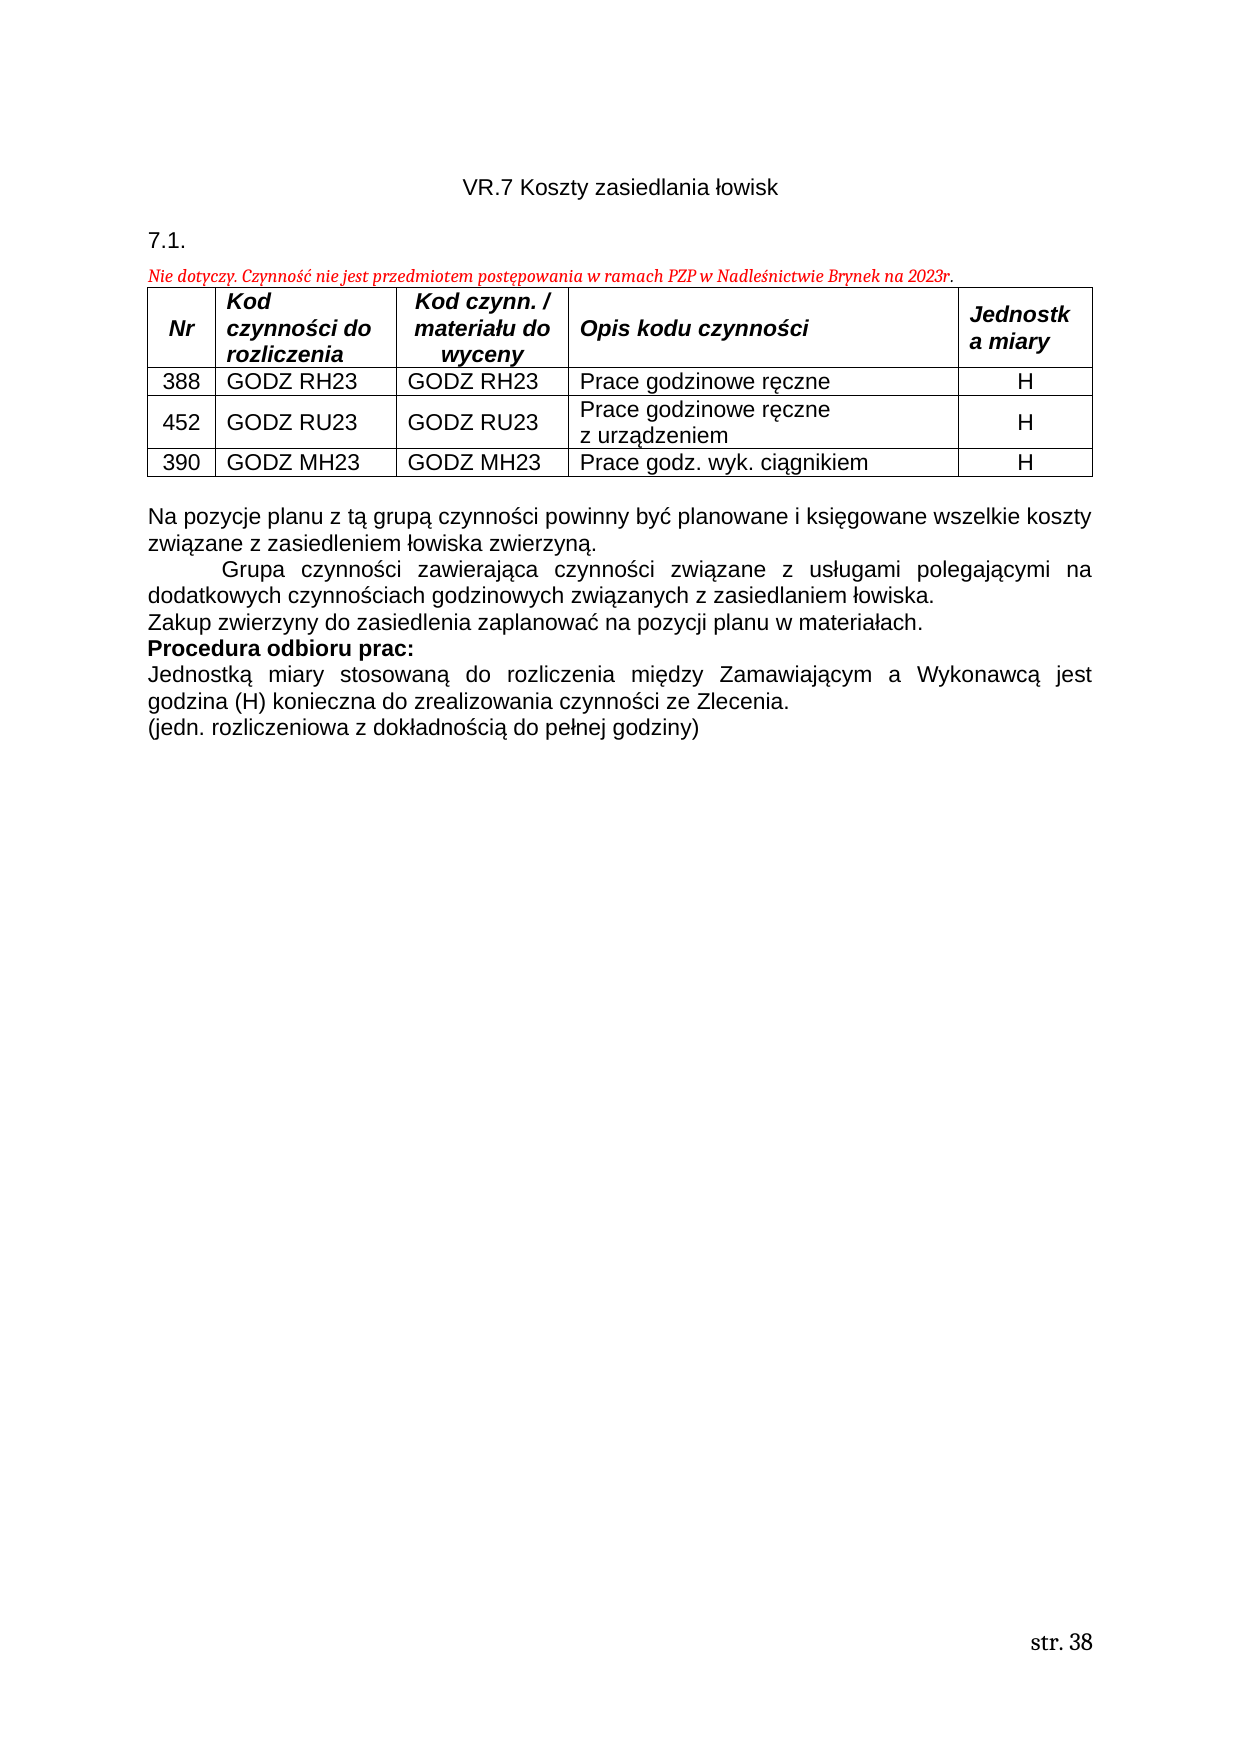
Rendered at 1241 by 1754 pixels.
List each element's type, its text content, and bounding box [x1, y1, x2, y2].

subtitle VR.7 Koszty zasiedlania łowisk [148, 174, 1093, 200]
table_cell Prace godzinowe ręczne z urządzeniem [569, 396, 958, 448]
text Nie dotyczy. Czynność nie jest przedmiotem postępowania w ramach PZP w Nadleśnictwie Brynek na 2023r. [148, 266, 1093, 287]
table_cell GODZ MH23 [216, 449, 396, 476]
text Jednostką miary stosowaną do rozliczenia między Zamawiającym a Wykonawcą jest godzina (H) konieczna do zrealizowania czynności ze Zlecenia. [148, 661, 1093, 714]
text 7.1. [148, 227, 1093, 253]
table_header Opis kodu czynności [569, 288, 958, 367]
text Grupa czynności zawierająca czynności związane z usługami polegającymi na dodatkowych czynnościach godzinowych związanych z zasiedlaniem łowiska. [148, 556, 1093, 608]
table_cell Prace godzinowe ręczne [569, 368, 958, 394]
table_cell 452 [148, 396, 215, 448]
table_cell GODZ RH23 [397, 368, 568, 394]
table_cell GODZ MH23 [397, 449, 568, 476]
table_header Kod czynn. / materiału do wyceny [397, 288, 568, 367]
table_cell GODZ RH23 [216, 368, 396, 394]
table_cell GODZ RU23 [216, 396, 396, 448]
text (jedn. rozliczeniowa z dokładnością do pełnej godziny) [148, 714, 1093, 740]
text Na pozycje planu z tą grupą czynności powinny być planowane i księgowane wszelkie koszty związane z zasiedleniem łowiska zwierzyną. [148, 503, 1093, 556]
text Procedura odbioru prac: [147, 635, 1093, 661]
table_cell H [959, 396, 1092, 448]
table_cell 390 [148, 449, 215, 476]
table_cell GODZ RU23 [397, 396, 568, 448]
table_header Nr [148, 288, 215, 367]
table_cell Prace godz. wyk. ciągnikiem [569, 449, 958, 476]
table_cell H [959, 449, 1092, 476]
table_header Jednostka miary [959, 288, 1092, 367]
table_cell 388 [148, 368, 215, 394]
table_header Kod czynności do rozliczenia [216, 288, 396, 367]
table_cell H [959, 368, 1092, 394]
text Zakup zwierzyny do zasiedlenia zaplanować na pozycji planu w materiałach. [148, 608, 1093, 635]
